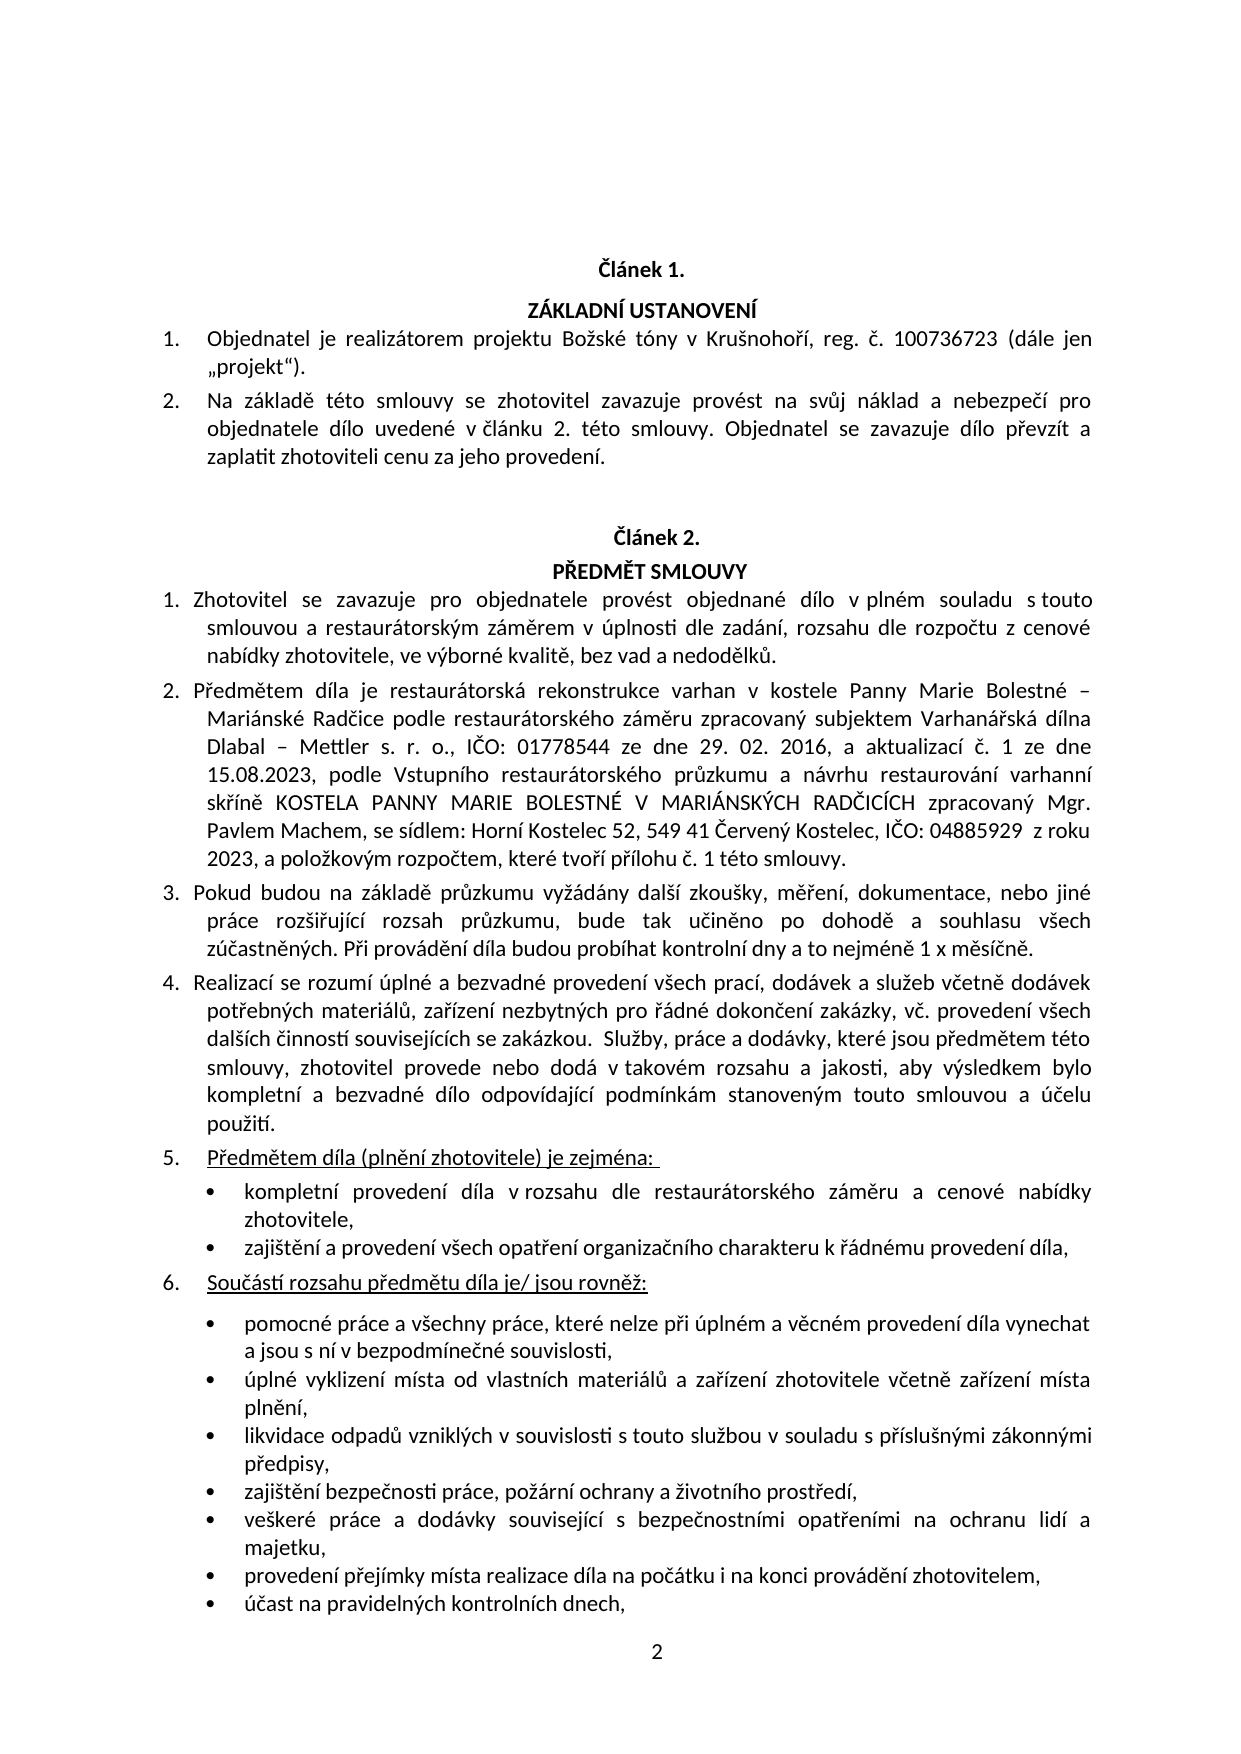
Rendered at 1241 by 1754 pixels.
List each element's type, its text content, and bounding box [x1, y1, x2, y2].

list Pokud budou na základě průzkumu vyžádány další zkoušky, měření, dokumentace, nebo jiné práce rozšiřující rozsah průzkumu, bude tak učiněno po dohodě a souhlasu všech zúčastněných. Při provádění díla budou probíhat kontrolní dny a to nejméně 1 x měsíčně. [162, 878, 1093, 962]
list Zhotovitel se zavazuje pro objednatele provést objednané dílo v plném souladu s touto smlouvou a restaurátorským záměrem v úplnosti dle zadání, rozsahu dle rozpočtu z cenové nabídky zhotovitele, ve výborné kvalitě, bez vad a nedodělků. [162, 586, 1093, 669]
text 5. Předmětem díla (plnění zhotovitele) je zejména: [156, 1143, 1093, 1171]
list provedení přejímky místa realizace díla na počátku i na konci provádění zhotovitelem, [207, 1561, 1093, 1589]
list zajištění a provedení všech opatření organizačního charakteru k řádnému provedení díla, [207, 1233, 1093, 1261]
list likvidace odpadů vzniklých v souvislosti s touto službou v souladu s příslušnými zákonnými předpisy, [207, 1421, 1093, 1477]
text PŘEDMĚT SMLOUVY [118, 557, 1093, 586]
text Základní ustanovení [118, 296, 1093, 324]
list zajištění bezpečnosti práce, požární ochrany a životního prostředí, [207, 1477, 1093, 1505]
list Realizací se rozumí úplné a bezvadné provedení všech prací, dodávek a služeb včetně dodávek potřebných materiálů, zařízení nezbytných pro řádné dokončení zakázky, vč. provedení všech dalších činností souvisejících se zakázkou. Služby, práce a dodávky, které jsou předmětem této smlouvy, zhotovitel provede nebo dodá v takovém rozsahu a jakosti, aby výsledkem bylo kompletní a bezvadné dílo odpovídající podmínkám stanoveným touto smlouvou a účelu použití. [162, 968, 1093, 1137]
subtitle Článek 2. [118, 523, 1093, 551]
list pomocné práce a všechny práce, které nelze při úplném a věcném provedení díla vynechat a jsou s ní v bezpodmínečné souvislosti, [207, 1309, 1093, 1365]
list veškeré práce a dodávky související s bezpečnostními opatřeními na ochranu lidí a majetku, [207, 1505, 1093, 1561]
list úplné vyklizení místa od vlastních materiálů a zařízení zhotovitele včetně zařízení místa plnění, [207, 1365, 1093, 1421]
list Předmětem díla je restaurátorská rekonstrukce varhan v kostele Panny Marie Bolestné – Mariánské Radčice podle restaurátorského záměru zpracovaný subjektem Varhanářská dílna Dlabal – Mettler s. r. o., IČO: 01778544 ze dne 29. 02. 2016, a aktualizací č. 1 ze dne 15.08.2023, podle Vstupního restaurátorského průzkumu a návrhu restaurování varhanní skříně KOSTELA PANNY MARIE BOLESTNÉ V MARIÁNSKÝCH RADČICÍCH zpracovaný Mgr. Pavlem Machem, se sídlem: Horní Kostelec 52, 549 41 Červený Kostelec, IČO: 04885929 z roku 2023, a položkovým rozpočtem, které tvoří přílohu č. 1 této smlouvy. [162, 676, 1093, 872]
list kompletní provedení díla v rozsahu dle restaurátorského záměru a cenové nabídky zhotovitele, [207, 1177, 1093, 1233]
text 2. Na základě této smlouvy se zhotovitel zavazuje provést na svůj náklad a nebezpečí pro objednatele dílo uvedené v článku 2. této smlouvy. Objednatel se zavazuje dílo převzít a zaplatit zhotoviteli cenu za jeho provedení. [162, 386, 1093, 470]
list účast na pravidelných kontrolních dnech, [207, 1589, 1093, 1617]
list 1. Objednatel je realizátorem projektu Božské tóny v Krušnohoří, reg. č. 100736723 (dále jen „projekt“). [162, 324, 1093, 380]
text 6. Součástí rozsahu předmětu díla je/ jsou rovněž: [156, 1268, 1093, 1296]
